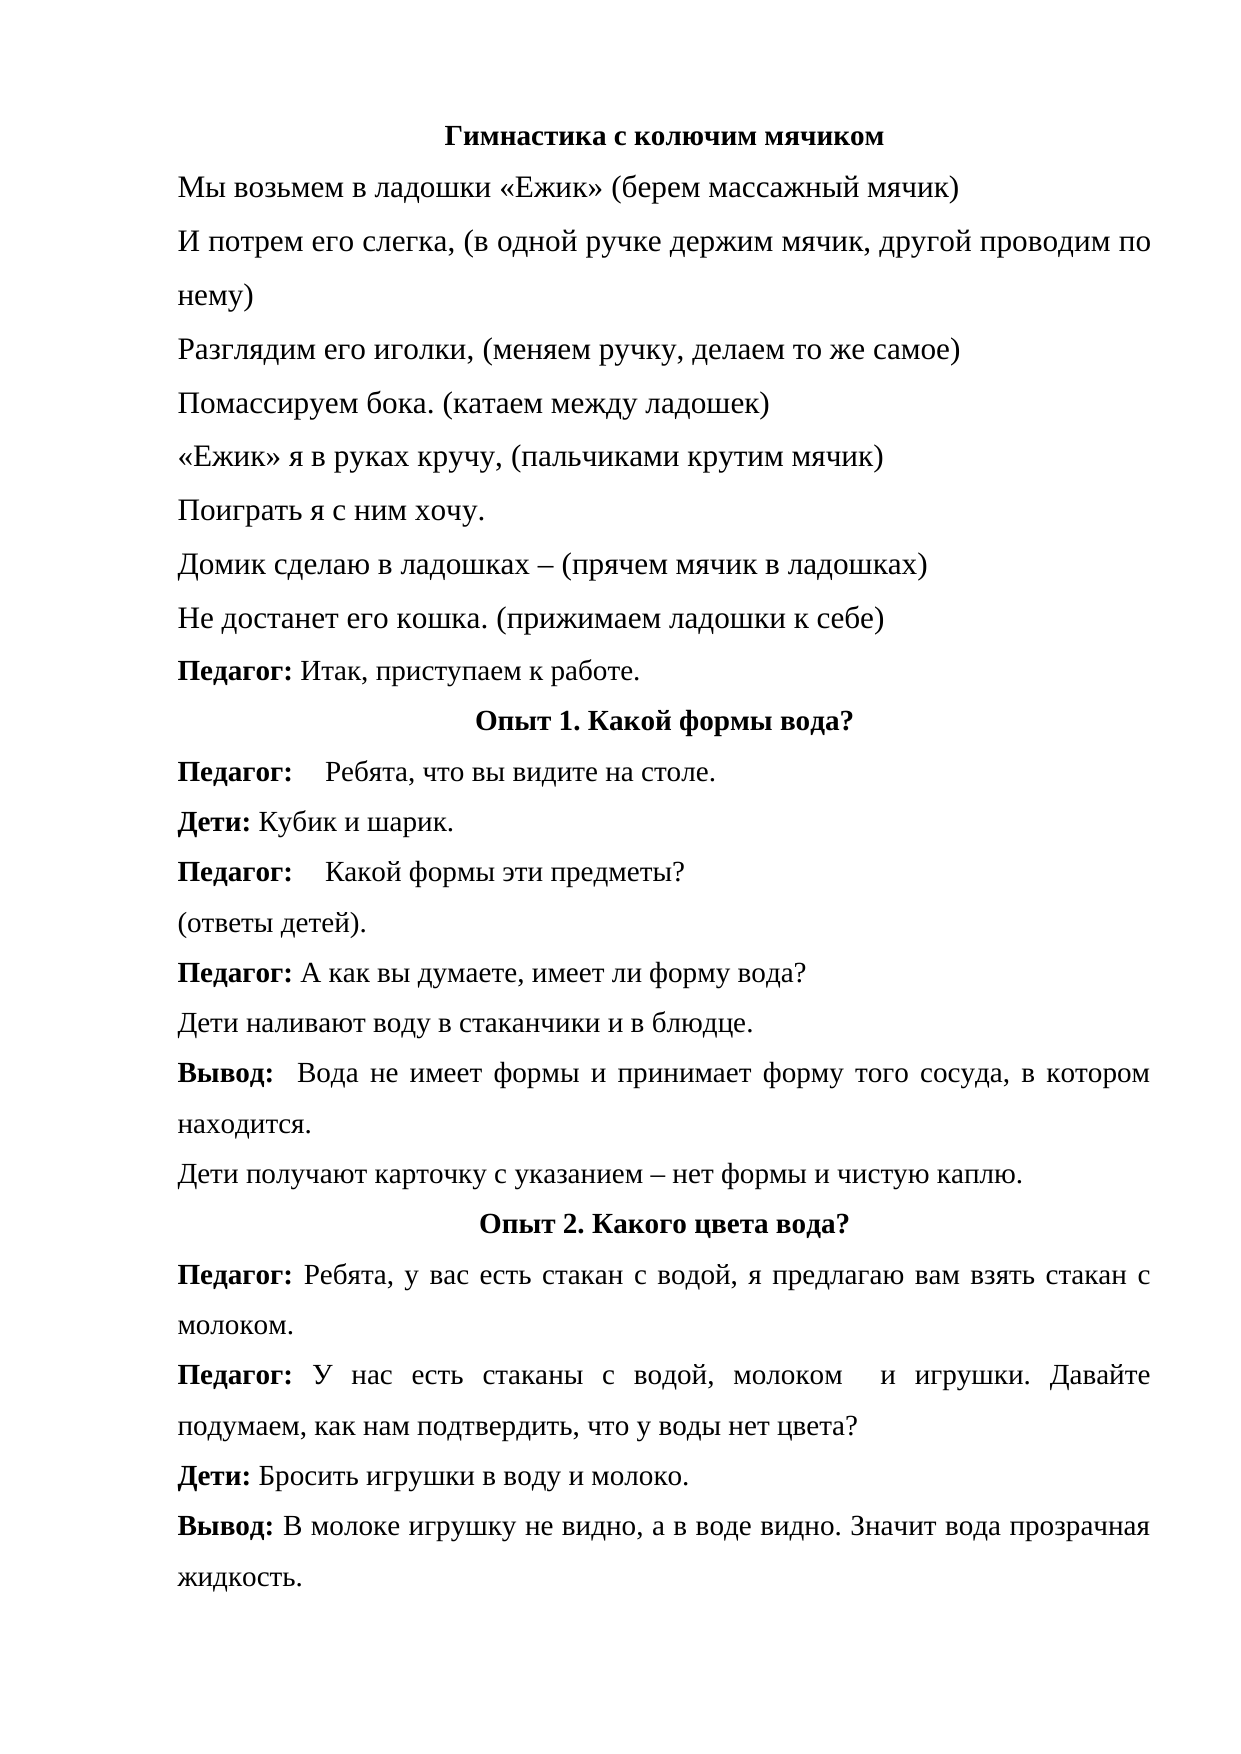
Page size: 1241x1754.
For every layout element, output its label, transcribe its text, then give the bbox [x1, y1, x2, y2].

text Дети: Бросить игрушки в воду и молоко. [177, 1458, 1152, 1492]
text Опыт 1. Какой формы вода? [177, 703, 1152, 737]
text Педагог: У нас есть стаканы с водой, молоком и игрушки. Давайте подумаем, как нам подтвердить, что у воды нет цвета? [177, 1357, 1152, 1441]
text Педагог: Какой формы эти предметы? [177, 854, 1152, 888]
text Гимнастика с колючим мячиком [177, 118, 1152, 152]
text Мы возьмем в ладошки «Ежик» (берем массажный мячик) [177, 168, 1152, 204]
text Педагог: Ребята, у вас есть стакан с водой, я предлагаю вам взять стакан с молоком. [177, 1257, 1152, 1341]
text Дети наливают воду в стаканчики и в блюдце. [177, 1005, 1152, 1039]
text Педагог: Ребята, что вы видите на столе. [177, 754, 1152, 787]
text Педагог: А как вы думаете, имеет ли форму вода? [177, 955, 1152, 988]
text Домик сделаю в ладошках – (прячем мячик в ладошках) [177, 545, 1152, 581]
text Дети получают карточку с указанием – нет формы и чистую каплю. [177, 1156, 1152, 1190]
text И потрем его слегка, (в одной ручке держим мячик, другой проводим по нему) [177, 222, 1152, 312]
text (ответы детей). [177, 905, 1152, 938]
text Поиграть я с ним хочу. [177, 492, 1152, 527]
text Помассируем бока. (катаем между ладошек) [177, 384, 1152, 420]
text «Ежик» я в руках кручу, (пальчиками крутим мячик) [177, 438, 1152, 474]
text Вывод: Вода не имеет формы и принимает форму того сосуда, в котором находится. [177, 1056, 1152, 1139]
text Дети: Кубик и шарик. [177, 804, 1152, 838]
text Разглядим его иголки, (меняем ручку, делаем то же самое) [177, 330, 1152, 366]
text Педагог: Итак, приступаем к работе. [177, 653, 1152, 687]
text Опыт 2. Какого цвета вода? [177, 1207, 1152, 1240]
text Вывод: В молоке игрушку не видно, а в воде видно. Значит вода прозрачная жидкость. [177, 1508, 1152, 1592]
text Не достанет его кошка. (прижимаем ладошки к себе) [177, 599, 1152, 635]
